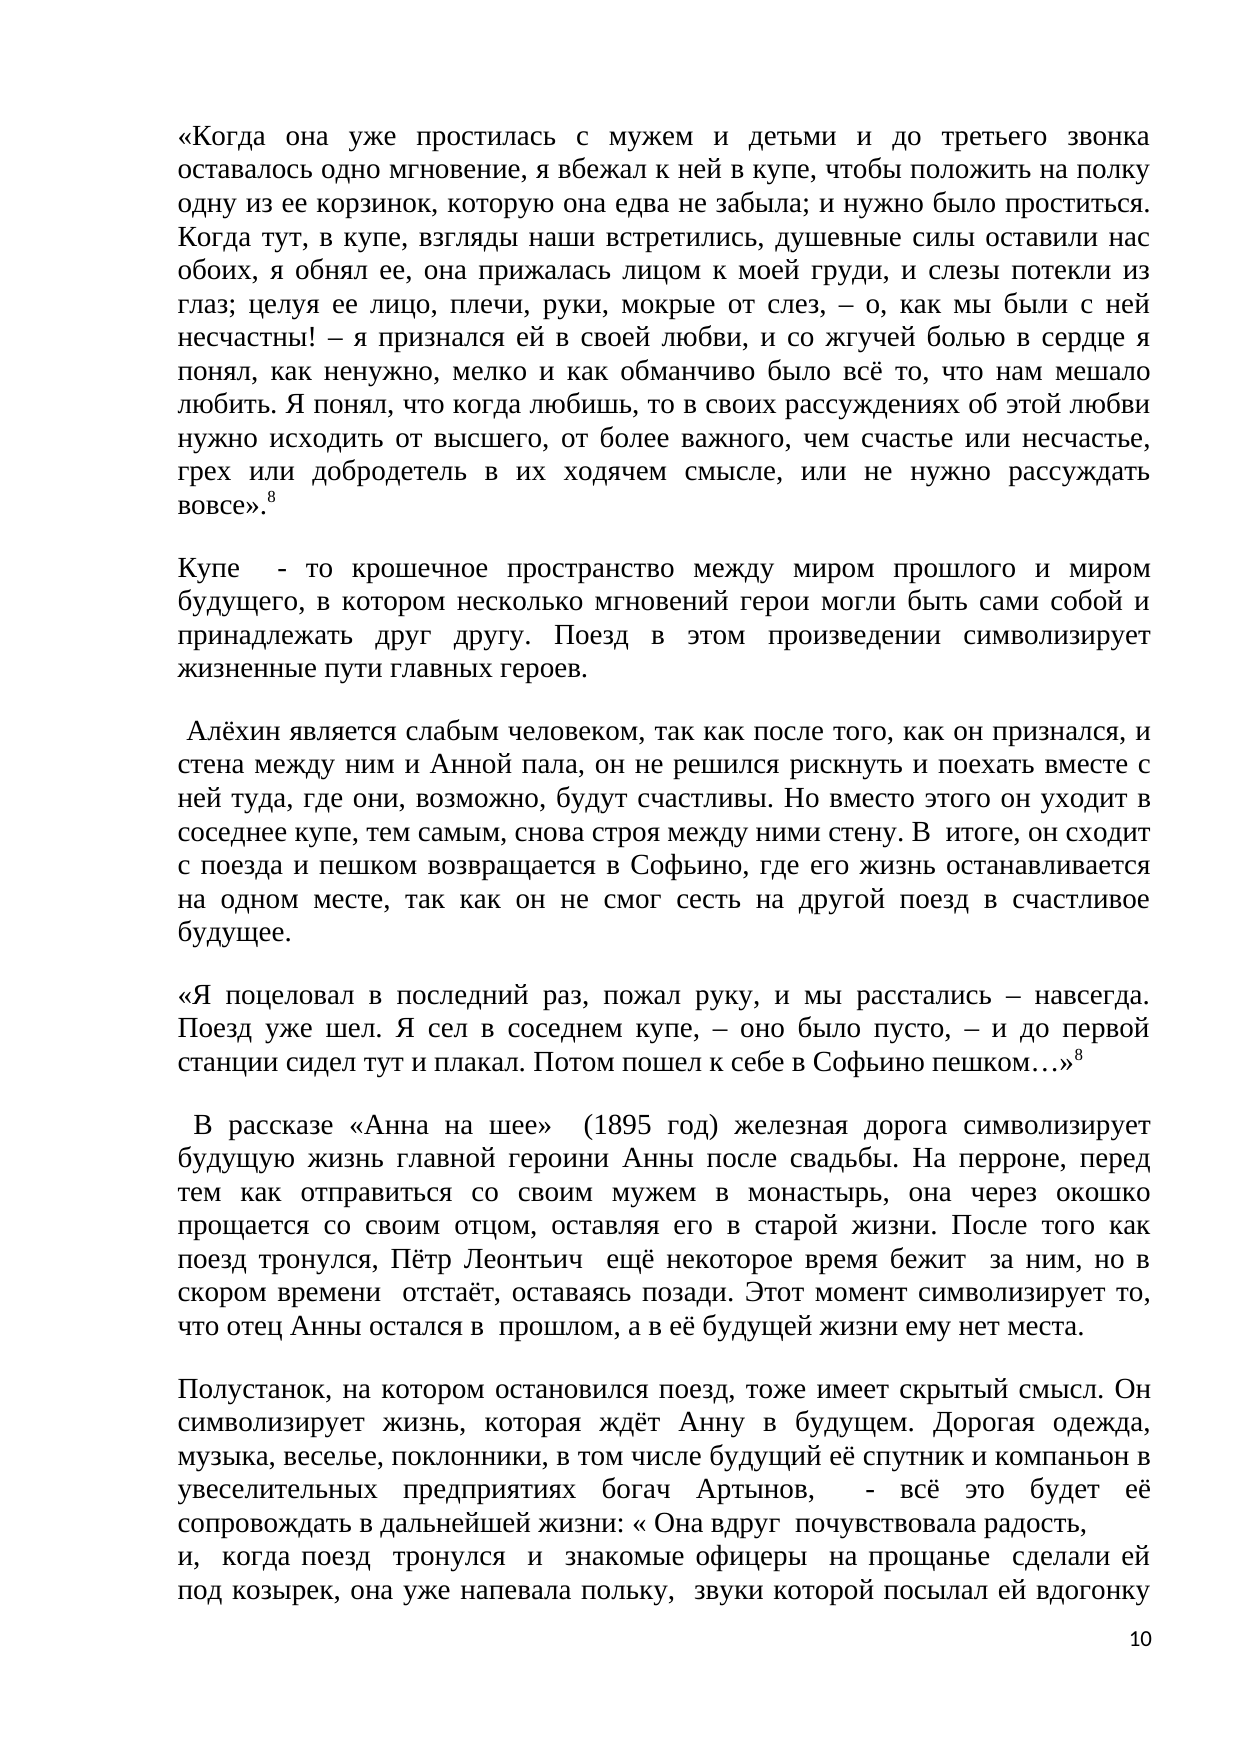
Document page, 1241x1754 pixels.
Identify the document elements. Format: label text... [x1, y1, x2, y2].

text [177, 1538, 1152, 1606]
text «Я поцеловал в последний раз, пожал руку, и мы расстались – навсегда. Поезд уже шел. Я сел в соседнем купе, – оно было пусто, – и до первой станции сидел тут и плакал. Потом пошел к себе в Софьино пешком…»8 [177, 977, 1152, 1078]
text В рассказе «Анна на шее» (1895 год) железная дорога символизирует будущую жизнь главной героини Анны после свадьбы. На перроне, перед тем как отправиться со своим мужем в монастырь, она через окошко прощается со своим отцом, оставляя его в старой жизни. После того как поезд тронулся, Пётр Леонтьич ещё некоторое время бежит за ним, но в скором времени отстаёт, оставаясь позади. Этот момент символизирует то, что отец Анны остался в прошлом, а в её будущей жизни ему нет места. [177, 1107, 1152, 1342]
text Полустанок, на котором остановился поезд, тоже имеет скрытый смысл. Он символизирует жизнь, которая ждёт Анну в будущем. Дорогая одежда, музыка, веселье, поклонники, в том числе будущий её спутник и компаньон в увеселительных предприятиях богач Артынов, - всё это будет её сопровождать в дальнейшей жизни: « Она вдруг почувствовала радость, [177, 1371, 1152, 1538]
text «Когда она уже простилась с мужем и детьми и до третьего звонка оставалось одно мгновение, я вбежал к ней в купе, чтобы положить на полку одну из ее корзинок, которую она едва не забыла; и нужно было проститься. Когда тут, в купе, взгляды наши встретились, душевные силы оставили нас обоих, я обнял ее, она прижалась лицом к моей груди, и слезы потекли из глаз; целуя ее лицо, плечи, руки, мокрые от слез, – о, как мы были с ней несчастны! – я признался ей в своей любви, и со жгучей болью в сердце я понял, как ненужно, мелко и как обманчиво было всё то, что нам мешало любить. Я понял, что когда любишь, то в своих рассуждениях об этой любви нужно исходить от высшего, от более важного, чем счастье или несчастье, грех или добродетель в их ходячем смысле, или не нужно рассуждать вовсе».8 [177, 118, 1152, 521]
text Купе - то крошечное пространство между миром прошлого и миром будущего, в котором несколько мгновений герои могли быть сами собой и принадлежать друг другу. Поезд в этом произведении символизирует жизненные пути главных героев. [177, 550, 1152, 684]
text Алёхин является слабым человеком, так как после того, как он признался, и стена между ним и Анной пала, он не решился рискнуть и поехать вместе с ней туда, где они, возможно, будут счастливы. Но вместо этого он уходит в соседнее купе, тем самым, снова строя между ними стену. В итоге, он сходит с поезда и пешком возвращается в Софьино, где его жизнь останавливается на одном месте, так как он не смог сесть на другой поезд в счастливое будущее. [177, 713, 1152, 948]
